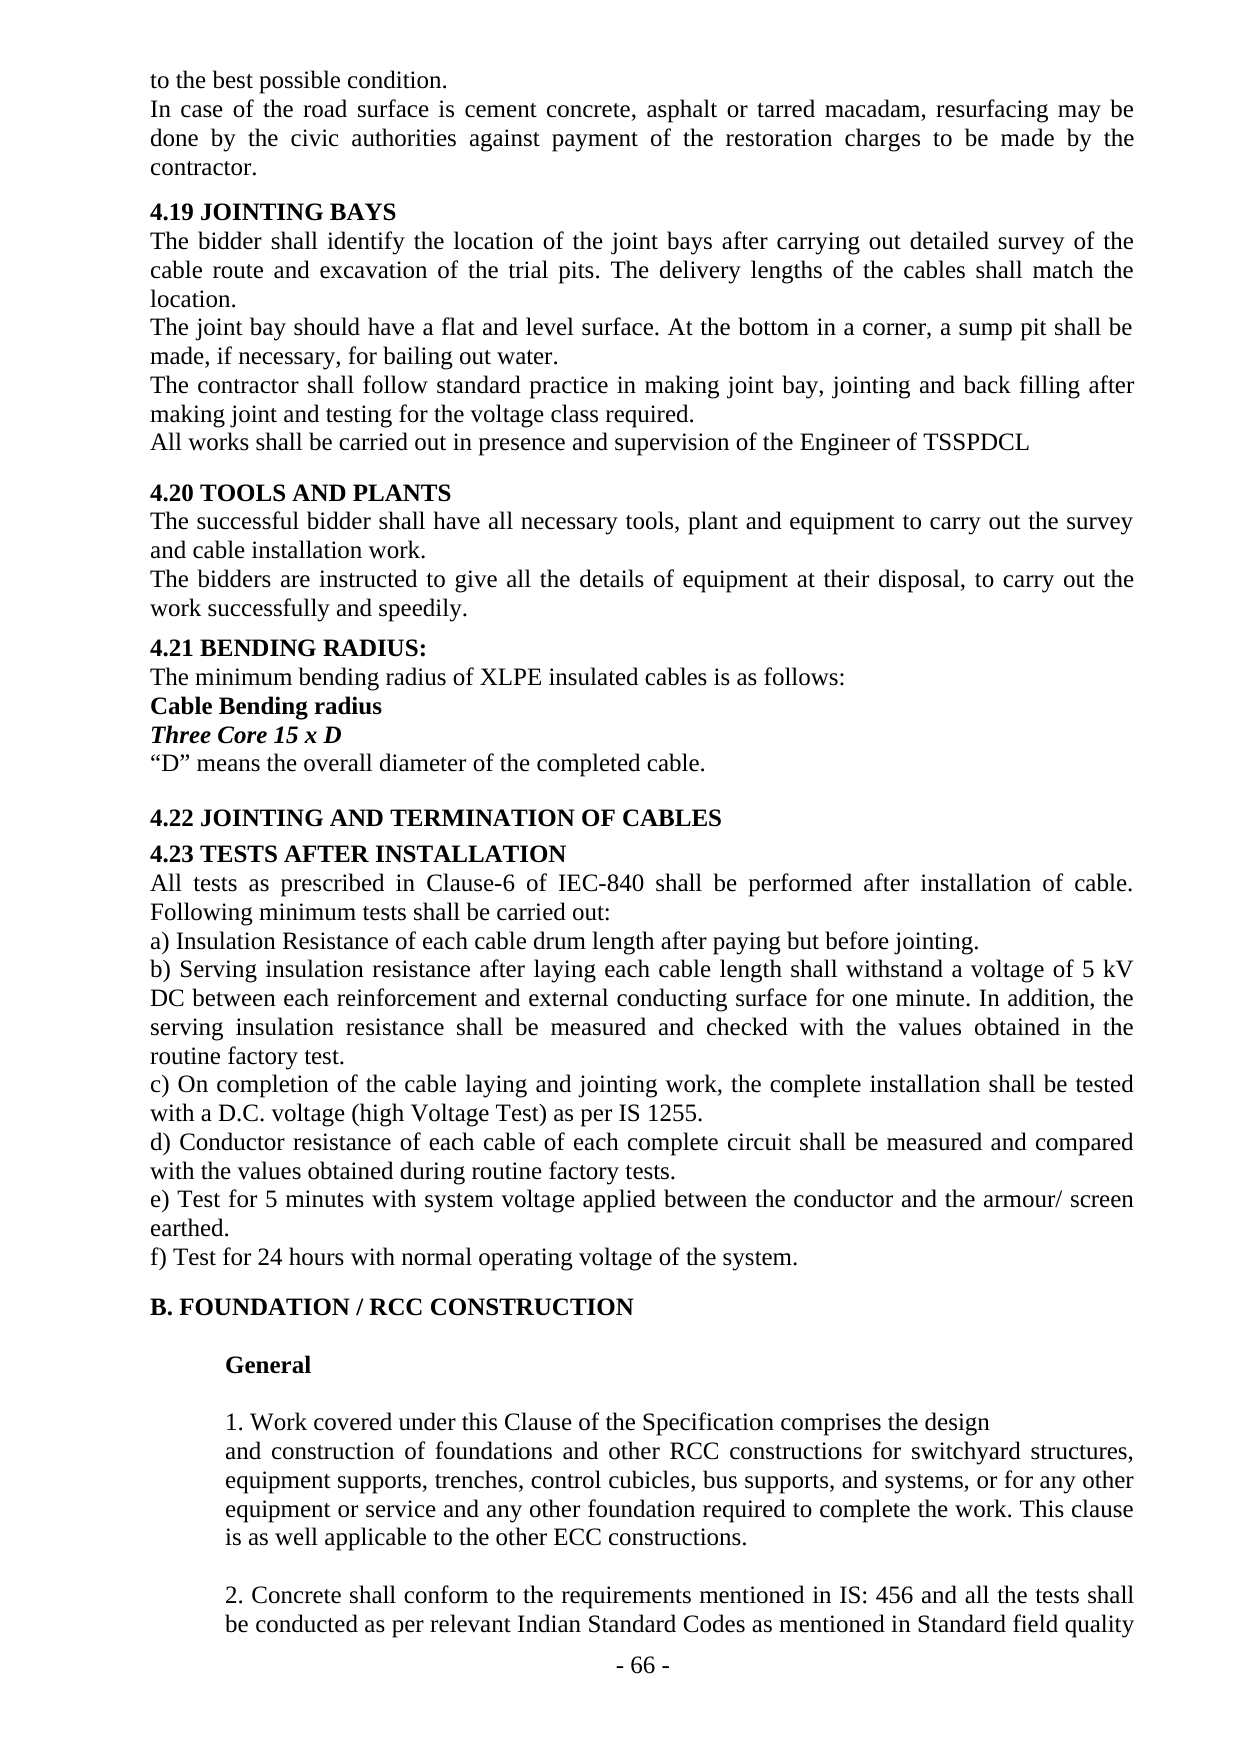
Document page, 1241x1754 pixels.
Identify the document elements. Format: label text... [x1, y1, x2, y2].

text In case of the road surface is cement concrete, asphalt or tarred macadam, resurfacing may be done by the civic authorities against payment of the restoration charges to be made by the contractor. [150, 94, 1135, 181]
text The successful bidder shall have all necessary tools, plant and equipment to carry out the survey and cable installation work. [150, 506, 1135, 564]
text 4.22 JOINTING AND TERMINATION OF CABLES [150, 803, 1135, 832]
text 4.19 JOINTING BAYS [150, 197, 1135, 226]
text Three Core 15 x D [150, 720, 1135, 748]
text 4.20 TOOLS AND PLANTS [150, 478, 1135, 506]
text The minimum bending radius of XLPE insulated cables is as follows: [150, 662, 1135, 691]
text All works shall be carried out in presence and supervision of the Engineer of TSSPDCL [150, 427, 1135, 456]
text d) Conductor resistance of each cable of each complete circuit shall be measured and compared with the values obtained during routine factory tests. [150, 1127, 1135, 1184]
text e) Test for 5 minutes with system voltage applied between the conductor and the armour/ screen earthed. [150, 1184, 1135, 1242]
text a) Insulation Resistance of each cable drum length after paying but before jointing. [150, 926, 1135, 954]
text The bidders are instructed to give all the details of equipment at their disposal, to carry out the work successfully and speedily. [150, 564, 1135, 621]
text c) On completion of the cable laying and jointing work, the complete installation shall be tested with a D.C. voltage (high Voltage Test) as per IS 1255. [150, 1069, 1135, 1127]
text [225, 1580, 1135, 1637]
text The contractor shall follow standard practice in making joint bay, jointing and back filling after making joint and testing for the voltage class required. [150, 370, 1135, 427]
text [150, 66, 1135, 94]
text General [150, 1350, 1135, 1379]
text The joint bay should have a flat and level surface. At the bottom in a corner, a sump pit shall be made, if necessary, for bailing out water. [150, 312, 1135, 370]
text Cable Bending radius [150, 691, 1135, 720]
text B. FOUNDATION / RCC CONSTRUCTION [150, 1292, 1135, 1321]
text 4.21 BENDING RADIUS: [150, 633, 1135, 662]
text “D” means the overall diameter of the completed cable. [150, 748, 1135, 777]
text 1. Work covered under this Clause of the Specification comprises the design [150, 1407, 1135, 1436]
text The bidder shall identify the location of the joint bays after carrying out detailed survey of the cable route and excavation of the trial pits. The delivery lengths of the cables shall match the location. [150, 226, 1135, 312]
text 4.23 TESTS AFTER INSTALLATION [150, 839, 1135, 868]
text All tests as prescribed in Clause-6 of IEC-840 shall be performed after installation of cable. Following minimum tests shall be carried out: [150, 868, 1135, 926]
text b) Serving insulation resistance after laying each cable length shall withstand a voltage of 5 kV DC between each reinforcement and external conducting surface for one minute. In addition, the serving insulation resistance shall be measured and checked with the values obtained in the routine factory test. [150, 954, 1135, 1069]
text f) Test for 24 hours with normal operating voltage of the system. [150, 1242, 1135, 1271]
text and construction of foundations and other RCC constructions for switchyard structures, equipment supports, trenches, control cubicles, bus supports, and systems, or for any other equipment or service and any other foundation required to complete the work. This clause is as well applicable to the other ECC constructions. [225, 1436, 1135, 1551]
